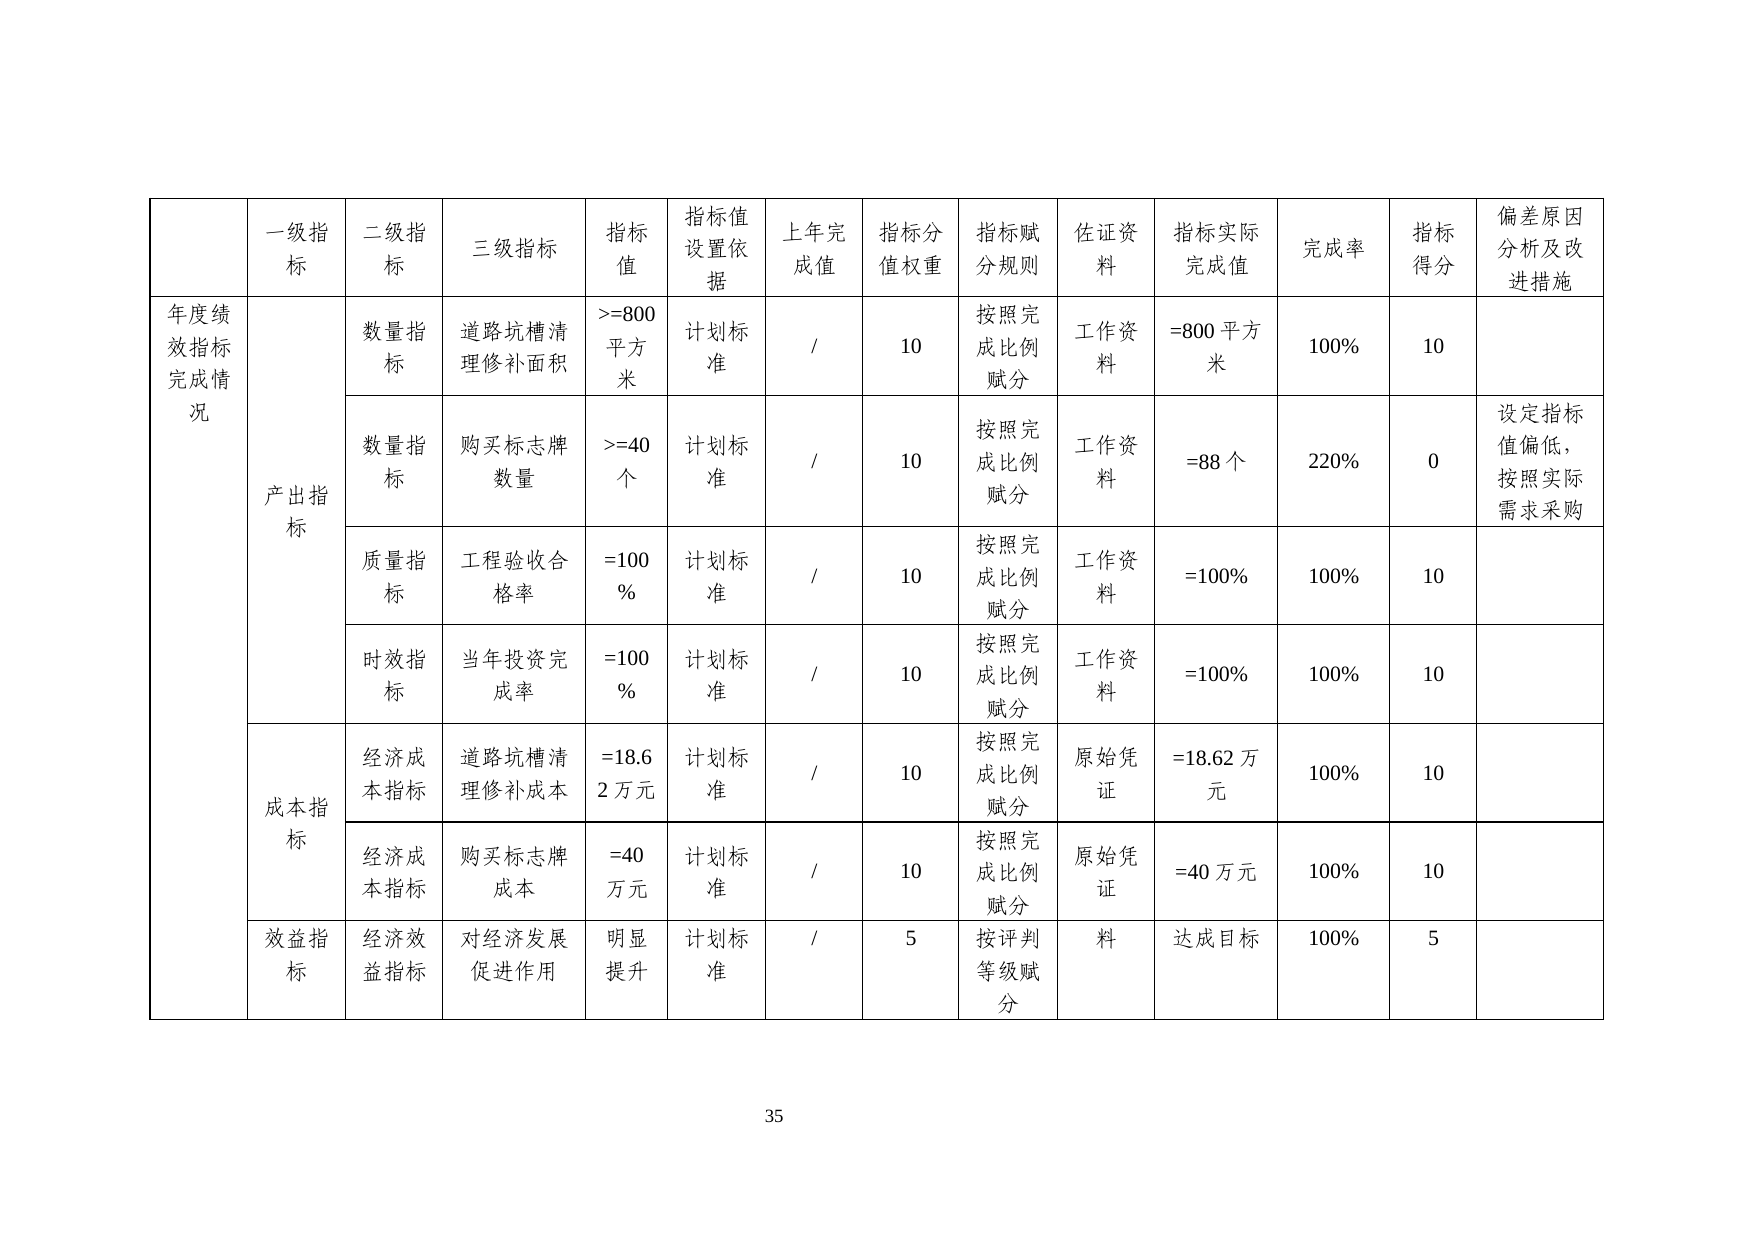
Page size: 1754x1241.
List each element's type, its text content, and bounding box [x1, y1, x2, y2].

table_cell 质量指标 [346, 527, 442, 624]
table_cell 工作资料 [1058, 625, 1154, 723]
table_cell 购买标志牌数量 [443, 396, 585, 526]
table_cell 当年投资完成率 [443, 625, 585, 723]
table_cell / [766, 921, 862, 1018]
table_cell 10 [1390, 625, 1476, 723]
table_cell 10 [863, 297, 958, 395]
table_cell 偏差原因分析及改进措施 [1477, 199, 1603, 296]
table_cell 5 [1390, 921, 1476, 1018]
table_cell 计划标准 [668, 297, 765, 395]
table_cell =40万元 [1155, 823, 1277, 920]
table_cell 数量指标 [346, 396, 442, 526]
table_cell 10 [863, 724, 958, 821]
table_cell 成本指标 [248, 724, 345, 920]
table_cell 10 [863, 625, 958, 723]
table_cell 数量指标 [346, 297, 442, 395]
table_cell 三级指标 [443, 199, 585, 296]
table_cell 计划标准 [668, 527, 765, 624]
table_cell 计划标准 [668, 625, 765, 723]
table_cell =40万元 [586, 823, 667, 920]
table_cell 指标分值权重 [863, 199, 958, 296]
table_cell [1477, 297, 1603, 395]
table_cell 100% [1278, 297, 1389, 395]
table_cell 0 [1390, 396, 1476, 526]
table_cell 经济成本指标 [346, 823, 442, 920]
table_cell =100% [586, 527, 667, 624]
table_cell 按照完成比例赋分 [959, 823, 1057, 920]
table_cell >=40个 [586, 396, 667, 526]
table_cell 10 [1390, 823, 1476, 920]
table_cell 工作资料 [1058, 297, 1154, 395]
table_cell 对经济发展促进作用 [443, 921, 585, 1018]
table_cell [1477, 527, 1603, 624]
table_cell =18.62万元 [586, 724, 667, 821]
table_cell 完成率 [1278, 199, 1389, 296]
table_cell [151, 199, 247, 296]
table_cell 5 [863, 921, 958, 1018]
table_cell =100% [1155, 625, 1277, 723]
table_cell 原始凭证 [1058, 823, 1154, 920]
table_cell 工作资料 [1058, 396, 1154, 526]
table_cell 100% [1278, 724, 1389, 821]
table_cell 10 [863, 823, 958, 920]
table_cell 220% [1278, 396, 1389, 526]
table_cell 设定指标值偏低，按照实际需求采购 [1477, 396, 1603, 526]
table_cell 计划标准 [668, 823, 765, 920]
table_cell [1477, 921, 1603, 1018]
table_cell 计划标准 [668, 396, 765, 526]
table_cell [1477, 823, 1603, 920]
table_cell [1477, 724, 1603, 821]
table_cell 经济成本指标 [346, 724, 442, 821]
table_cell 10 [863, 396, 958, 526]
table_cell 10 [1390, 297, 1476, 395]
table_cell 效益指标 [248, 921, 345, 1018]
table_cell 按照完成比例赋分 [959, 724, 1057, 821]
table_cell 按评判等级赋分 [959, 921, 1057, 1018]
table_cell 10 [1390, 724, 1476, 821]
table_cell / [766, 396, 862, 526]
table_cell 购买标志牌成本 [443, 823, 585, 920]
table_cell 一级指标 [248, 199, 345, 296]
table_cell / [766, 724, 862, 821]
table_cell 10 [1390, 527, 1476, 624]
table_cell 指标赋分规则 [959, 199, 1057, 296]
table_cell 原始凭证 [1058, 724, 1154, 821]
table_cell 指标值设置依据 [668, 199, 765, 296]
table_cell 10 [863, 527, 958, 624]
table_cell 按照完成比例赋分 [959, 527, 1057, 624]
table_cell =800平方米 [1155, 297, 1277, 395]
table_cell 佐证资料 [1058, 199, 1154, 296]
table_cell >=800平方米 [586, 297, 667, 395]
table_cell 100% [1278, 527, 1389, 624]
table_cell 按照完成比例赋分 [959, 396, 1057, 526]
table_cell 计划标准 [668, 921, 765, 1018]
table_cell 经济效益指标 [346, 921, 442, 1018]
table_cell 100% [1278, 823, 1389, 920]
table_cell 二级指标 [346, 199, 442, 296]
table_cell =100% [1155, 527, 1277, 624]
table_cell / [766, 527, 862, 624]
table_cell 时效指标 [346, 625, 442, 723]
table_cell 上年完成值 [766, 199, 862, 296]
table_cell =18.62万元 [1155, 724, 1277, 821]
table_cell 道路坑槽清理修补面积 [443, 297, 585, 395]
table_cell 年度绩效指标完成情况 [151, 297, 247, 1018]
table_cell [1477, 625, 1603, 723]
table_cell / [766, 625, 862, 723]
table_cell 按照完成比例赋分 [959, 297, 1057, 395]
table_cell 明显提升 [586, 921, 667, 1018]
table_cell 料 [1058, 921, 1154, 1018]
table_cell 计划标准 [668, 724, 765, 821]
table_cell 指标实际完成值 [1155, 199, 1277, 296]
table_cell 工程验收合格率 [443, 527, 585, 624]
table_cell 道路坑槽清理修补成本 [443, 724, 585, 821]
table_cell 100% [1278, 921, 1389, 1018]
table_cell 指标值 [586, 199, 667, 296]
table_cell 按照完成比例赋分 [959, 625, 1057, 723]
table_cell 工作资料 [1058, 527, 1154, 624]
table_cell / [766, 297, 862, 395]
table_cell 达成目标 [1155, 921, 1277, 1018]
table_cell 100% [1278, 625, 1389, 723]
table_cell =100% [586, 625, 667, 723]
table_cell / [766, 823, 862, 920]
table_cell 产出指标 [248, 297, 345, 723]
table_cell =88个 [1155, 396, 1277, 526]
table_cell 指标得分 [1390, 199, 1476, 296]
